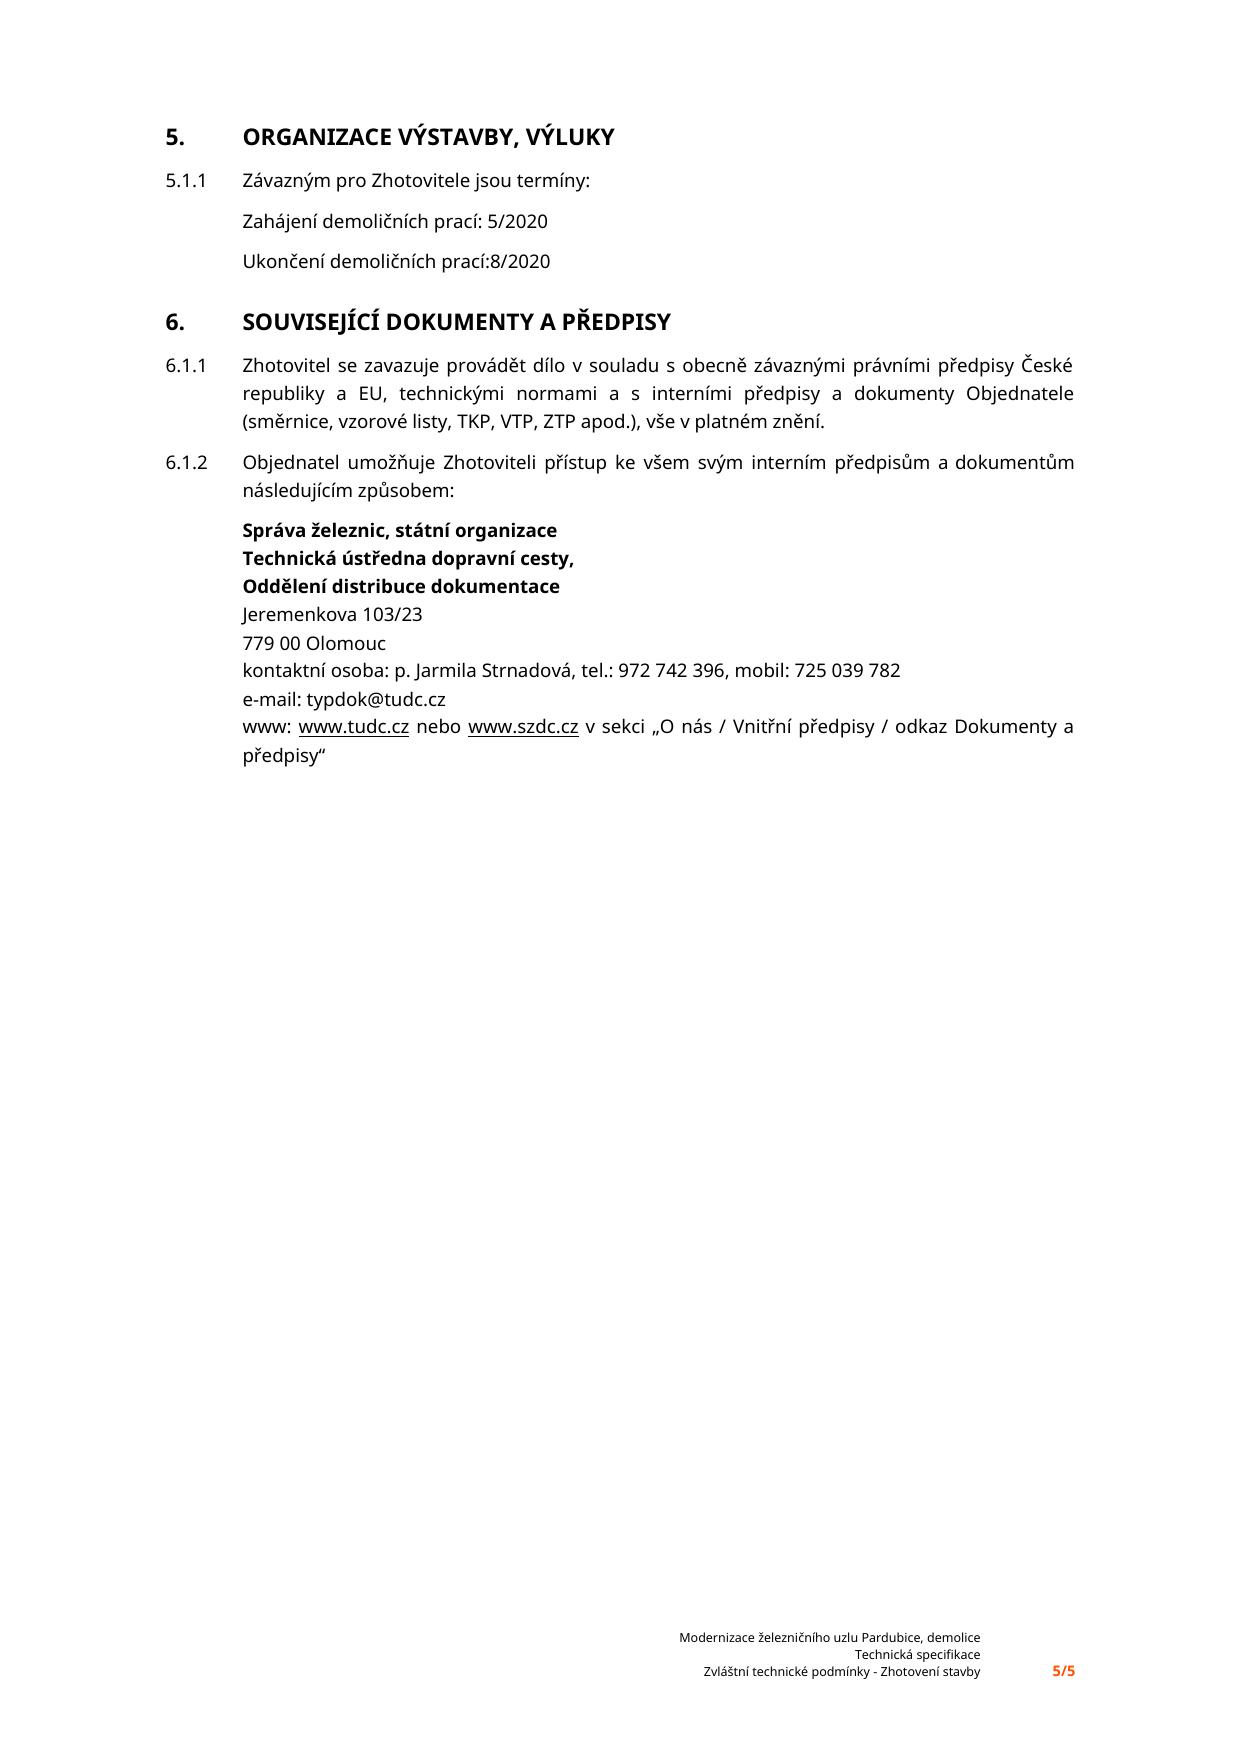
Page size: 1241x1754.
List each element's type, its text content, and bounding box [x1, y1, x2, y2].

text ORGANIZACE VÝSTAVBY, VÝLUKY [165, 121, 1075, 152]
text Závazným pro Zhotovitele jsou termíny: [165, 167, 1075, 193]
text e-mail: typdok@tudc.cz [242, 686, 1075, 711]
text 779 00 Olomouc [242, 630, 1075, 655]
text SOUVISEJÍCÍ DOKUMENTY A PŘEDPISY [165, 306, 1075, 337]
text Oddělení distribuce dokumentace [242, 574, 1075, 599]
text Zhotovitel se zavazuje provádět dílo v souladu s obecně závaznými právními předpisy České republiky a EU, technickými normami a s interními předpisy a dokumenty Objednatele (směrnice, vzorové listy, TKP, VTP, ZTP apod.), vše v platném znění. [165, 353, 1075, 434]
text Správa železnic, státní organizace [242, 518, 1075, 543]
text Technická ústředna dopravní cesty, [242, 546, 1075, 571]
text kontaktní osoba: p. Jarmila Strnadová, tel.: 972 742 396, mobil: 725 039 782 [242, 658, 1075, 683]
list Ukončení demoličních prací:8/2020 [242, 248, 1075, 274]
text Jeremenkova 103/23 [242, 602, 1075, 627]
list Zahájení demoličních prací: 5/2020 [242, 208, 1075, 233]
text www: www.tudc.cz nebo www.szdc.cz v sekci „O nás / Vnitřní předpisy / odkaz Dokumenty a předpisy“ [242, 714, 1075, 767]
text Objednatel umožňuje Zhotoviteli přístup ke všem svým interním předpisům a dokumentům následujícím způsobem: [165, 449, 1075, 503]
